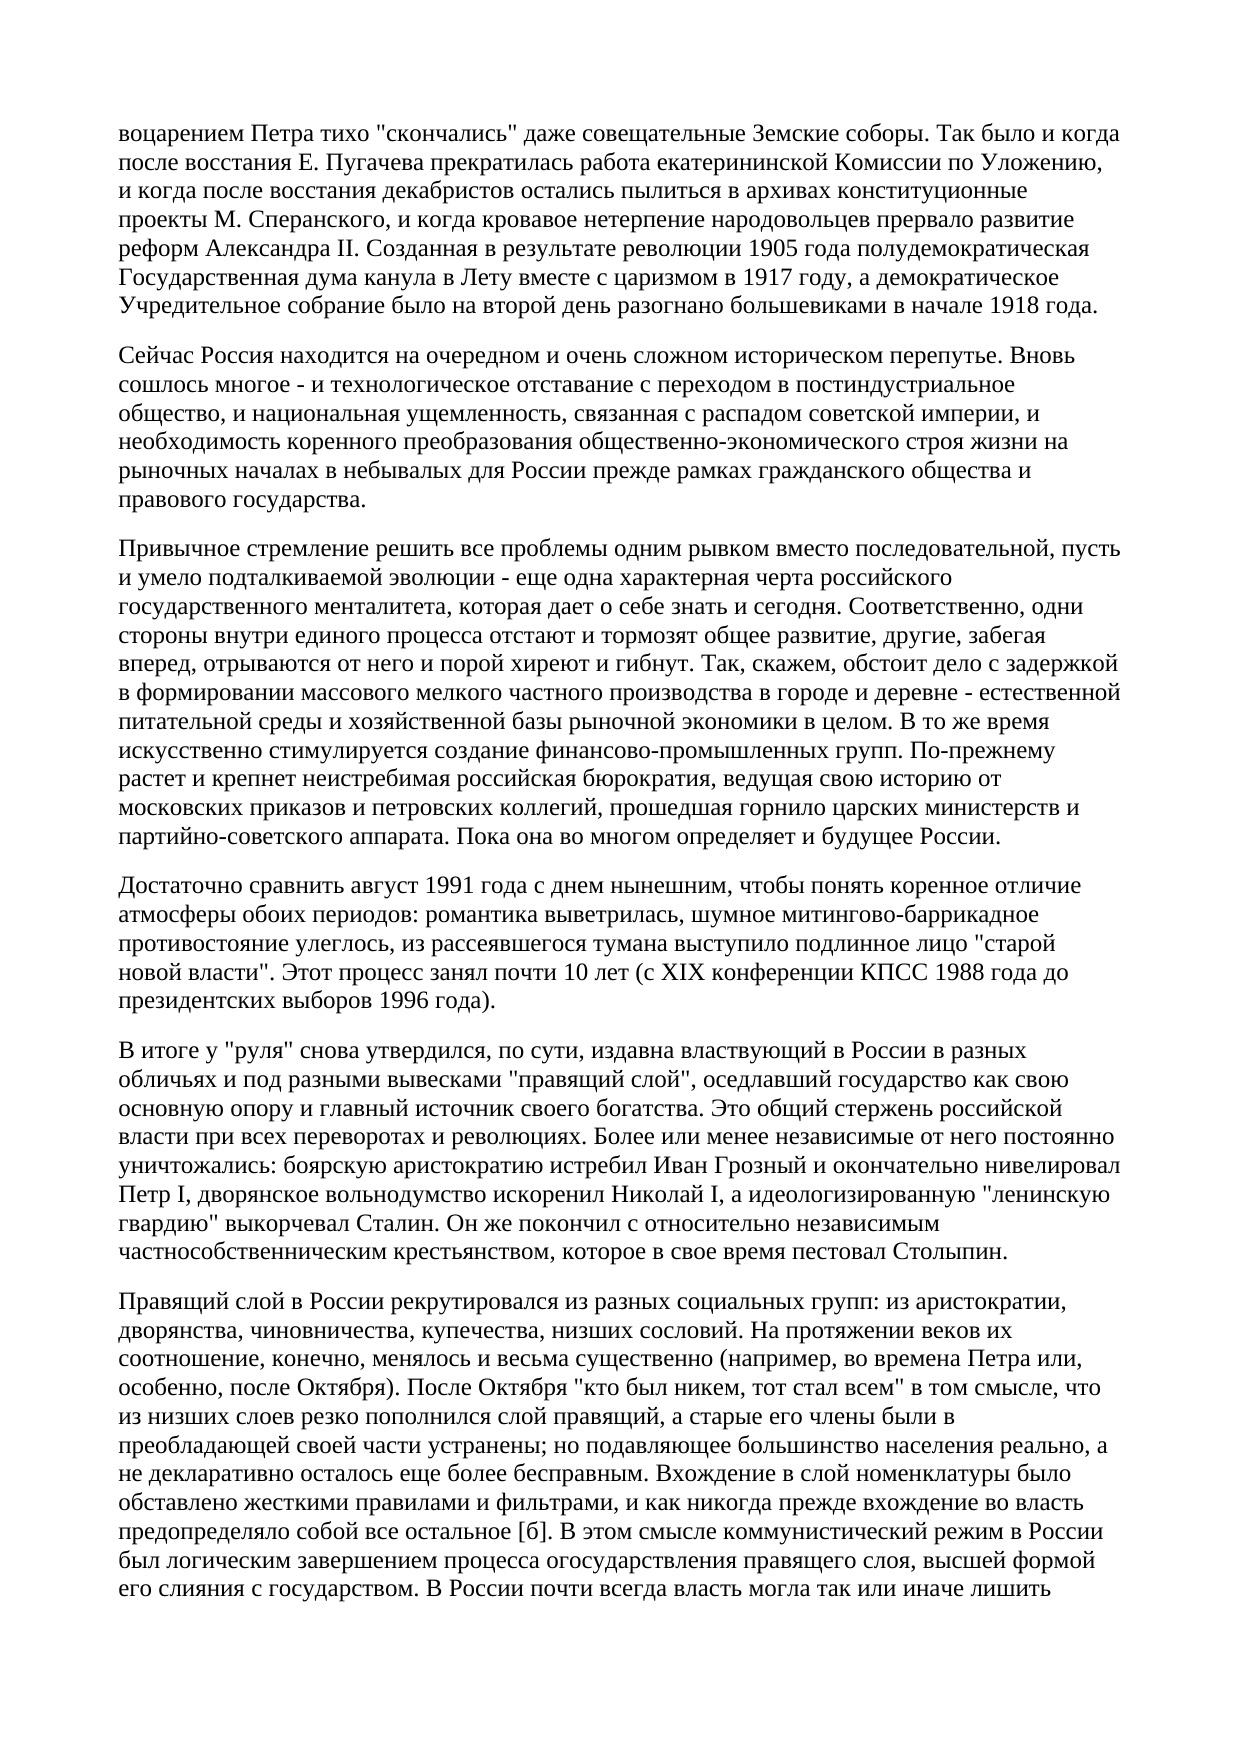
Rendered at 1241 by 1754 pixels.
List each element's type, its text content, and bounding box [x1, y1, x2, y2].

text Привычное стремление решить все проблемы одним рывком вместо последовательной, пусть и умело подталкиваемой эволюции - еще одна характерная черта российского государственного менталитета, которая дает о себе знать и сегодня. Соответственно, одни стороны внутри единого процесса отстают и тормозят общее развитие, другие, забегая вперед, отрываются от него и порой хиреют и гибнут. Так, скажем, обстоит дело с задержкой в формировании массового мелкого частного производства в городе и деревне - естественной питательной среды и хозяйственной базы рыночной экономики в целом. В то же время искусственно стимулируется создание финансово-промышленных групп. По-прежнему растет и крепнет неистребимая российская бюрократия, ведущая свою историю от московских приказов и петровских коллегий, прошедшая горнило царских министерств и партийно-советского аппарата. Пока она во многом определяет и будущее России. [118, 533, 1122, 850]
text Достаточно сравнить август 1991 года с днем нынешним, чтобы понять коренное отличие атмосферы обоих периодов: романтика выветрилась, шумное митингово-баррикадное противостояние улеглось, из рассеявшегося тумана выступило подлинное лицо "старой новой власти". Этот процесс занял почти 10 лет (с XIX конференции КПСС 1988 года до президентских выборов 1996 года). [118, 871, 1122, 1014]
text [118, 1286, 1122, 1602]
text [118, 118, 1122, 319]
text Сейчас Россия находится на очередном и очень сложном историческом перепутье. Вновь сошлось многое - и технологическое отставание с переходом в постиндустриальное общество, и национальная ущемленность, связанная с распадом советской империи, и необходимость коренного преобразования общественно-экономического строя жизни на рыночных началах в небывалых для России прежде рамках гражданского общества и правового государства. [118, 340, 1122, 513]
text В итоге у "руля" снова утвердился, по сути, издавна властвующий в России в разных обличьях и под разными вывесками "правящий слой", оседлавший государство как свою основную опору и главный источник своего богатства. Это общий стержень российской власти при всех переворотах и революциях. Более или менее независимые от него постоянно уничтожались: боярскую аристократию истребил Иван Грозный и окончательно нивелировал Петр I, дворянское вольнодумство искоренил Николай I, а идеологизированную "ленинскую гвардию" выкорчевал Сталин. Он же покончил с относительно независимым частнособственническим крестьянством, которое в свое время пестовал Столыпин. [118, 1035, 1122, 1265]
